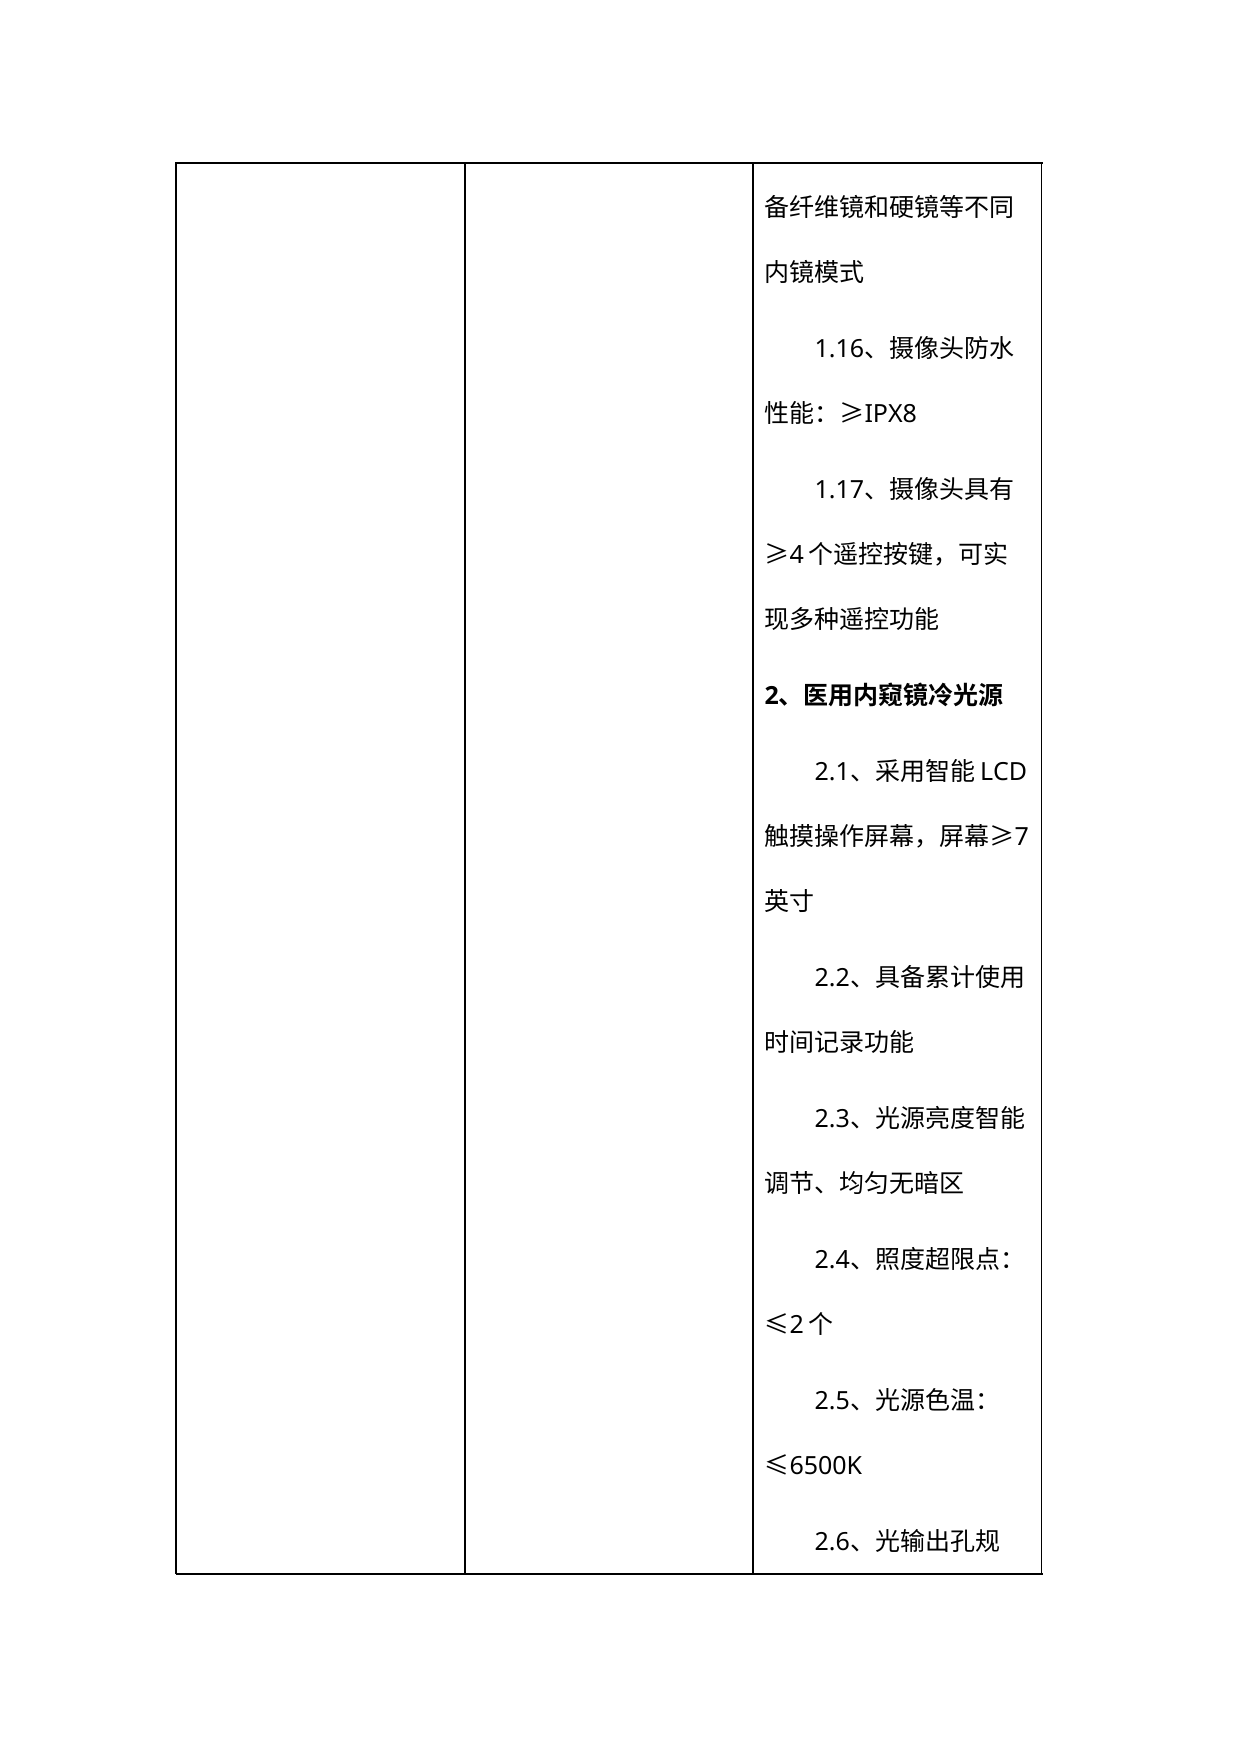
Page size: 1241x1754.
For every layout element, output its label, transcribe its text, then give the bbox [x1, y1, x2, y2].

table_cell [754, 164, 1041, 1573]
table_cell 1 [177, 164, 464, 1573]
table_cell [466, 164, 752, 1573]
